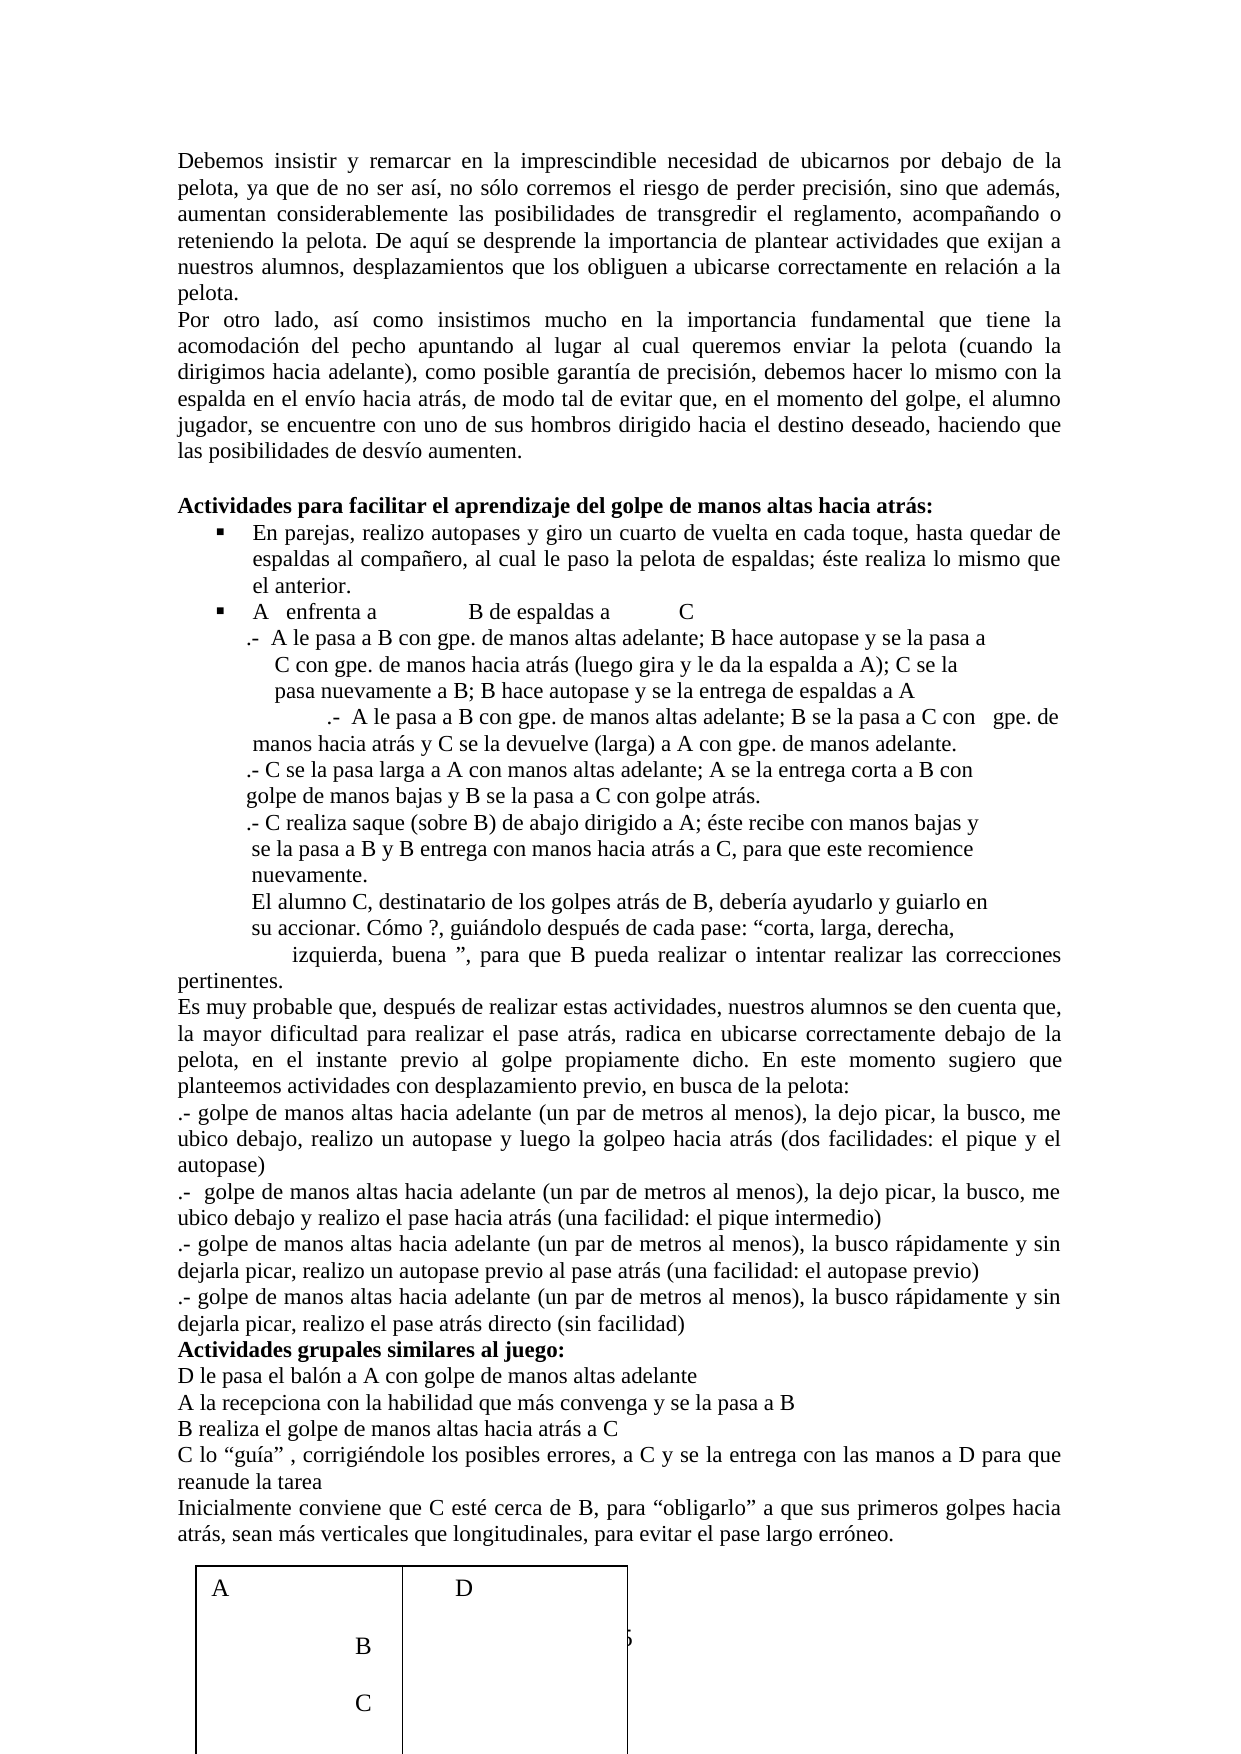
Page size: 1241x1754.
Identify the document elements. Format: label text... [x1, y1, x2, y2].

text .- golpe de manos altas hacia adelante (un par de metros al menos), la dejo picar, la busco, me ubico debajo y realizo el pase hacia atrás (una facilidad: el pique intermedio) [177, 1178, 1063, 1231]
text Por otro lado, así como insistimos mucho en la importancia fundamental que tiene la acomodación del pecho apuntando al lugar al cual queremos enviar la pelota (cuando la dirigimos hacia adelante), como posible garantía de precisión, debemos hacer lo mismo con la espalda en el envío hacia atrás, de modo tal de evitar que, en el momento del golpe, el alumno jugador, se encuentre con uno de sus hombros dirigido hacia el destino deseado, haciendo que las posibilidades de desvío aumenten. [177, 306, 1063, 464]
text Inicialmente conviene que C esté cerca de B, para “obligarlo” a que sus primeros golpes hacia atrás, sean más verticales que longitudinales, para evitar el pase largo erróneo. [177, 1494, 1063, 1547]
text A la recepciona con la habilidad que más convenga y se la pasa a B [177, 1389, 1063, 1415]
text C con gpe. de manos hacia atrás (luego gira y le da la espalda a A); C se la [177, 651, 1063, 677]
list A enfrenta a B de espaldas a C [215, 598, 1063, 624]
text pasa nuevamente a B; B hace autopase y se la entrega de espaldas a A [177, 677, 1063, 703]
text .- C se la pasa larga a A con manos altas adelante; A se la entrega corta a B con [177, 756, 1063, 782]
text Actividades para facilitar el aprendizaje del golpe de manos altas hacia atrás: [177, 493, 1063, 519]
text C lo “guía” , corrigiéndole los posibles errores, a C y se la entrega con las manos a D para que reanude la tarea [177, 1441, 1063, 1494]
list En parejas, realizo autopases y giro un cuarto de vuelta en cada toque, hasta quedar de espaldas al compañero, al cual le paso la pelota de espaldas; éste realiza lo mismo que el anterior. [215, 519, 1063, 598]
text B realiza el golpe de manos altas hacia atrás a C [177, 1415, 1063, 1441]
text Es muy probable que, después de realizar estas actividades, nuestros alumnos se den cuenta que, la mayor dificultad para realizar el pase atrás, radica en ubicarse correctamente debajo de la pelota, en el instante previo al golpe propiamente dicho. En este momento sugiero que planteemos actividades con desplazamiento previo, en busca de la pelota: [177, 993, 1063, 1099]
text .- A le pasa a B con gpe. de manos altas adelante; B hace autopase y se la pasa a [177, 624, 1063, 651]
text nuevamente. [177, 862, 1063, 888]
text se la pasa a B y B entrega con manos hacia atrás a C, para que este recomience [177, 835, 1063, 862]
text .- golpe de manos altas hacia adelante (un par de metros al menos), la busco rápidamente y sin dejarla picar, realizo el pase atrás directo (sin facilidad) [177, 1283, 1063, 1336]
text Actividades grupales similares al juego: [177, 1336, 1063, 1362]
text .- C realiza saque (sobre B) de abajo dirigido a A; éste recibe con manos bajas y [177, 809, 1063, 835]
text .- golpe de manos altas hacia adelante (un par de metros al menos), la busco rápidamente y sin dejarla picar, realizo un autopase previo al pase atrás (una facilidad: el autopase previo) [177, 1231, 1063, 1283]
text golpe de manos bajas y B se la pasa a C con golpe atrás. [177, 782, 1063, 809]
text .- golpe de manos altas hacia adelante (un par de metros al menos), la dejo picar, la busco, me ubico debajo, realizo un autopase y luego la golpeo hacia atrás (dos facilidades: el pique y el autopase) [177, 1099, 1063, 1178]
text El alumno C, destinatario de los golpes atrás de B, debería ayudarlo y guiarlo en [177, 888, 1063, 914]
text D le pasa el balón a A con golpe de manos altas adelante [177, 1362, 1063, 1389]
text izquierda, buena ”, para que B pueda realizar o intentar realizar las correcciones pertinentes. [177, 941, 1063, 993]
text .- A le pasa a B con gpe. de manos altas adelante; B se la pasa a C con gpe. de manos hacia atrás y C se la devuelve (larga) a A con gpe. de manos adelante. [252, 703, 1063, 756]
text Debemos insistir y remarcar en la imprescindible necesidad de ubicarnos por debajo de la pelota, ya que de no ser así, no sólo corremos el riesgo de perder precisión, sino que además, aumentan considerablemente las posibilidades de transgredir el reglamento, acompañando o reteniendo la pelota. De aquí se desprende la importancia de plantear actividades que exijan a nuestros alumnos, desplazamientos que los obliguen a ubicarse correctamente en relación a la pelota. [177, 148, 1063, 306]
text su accionar. Cómo ?, guiándolo después de cada pase: “corta, larga, derecha, [177, 914, 1063, 941]
